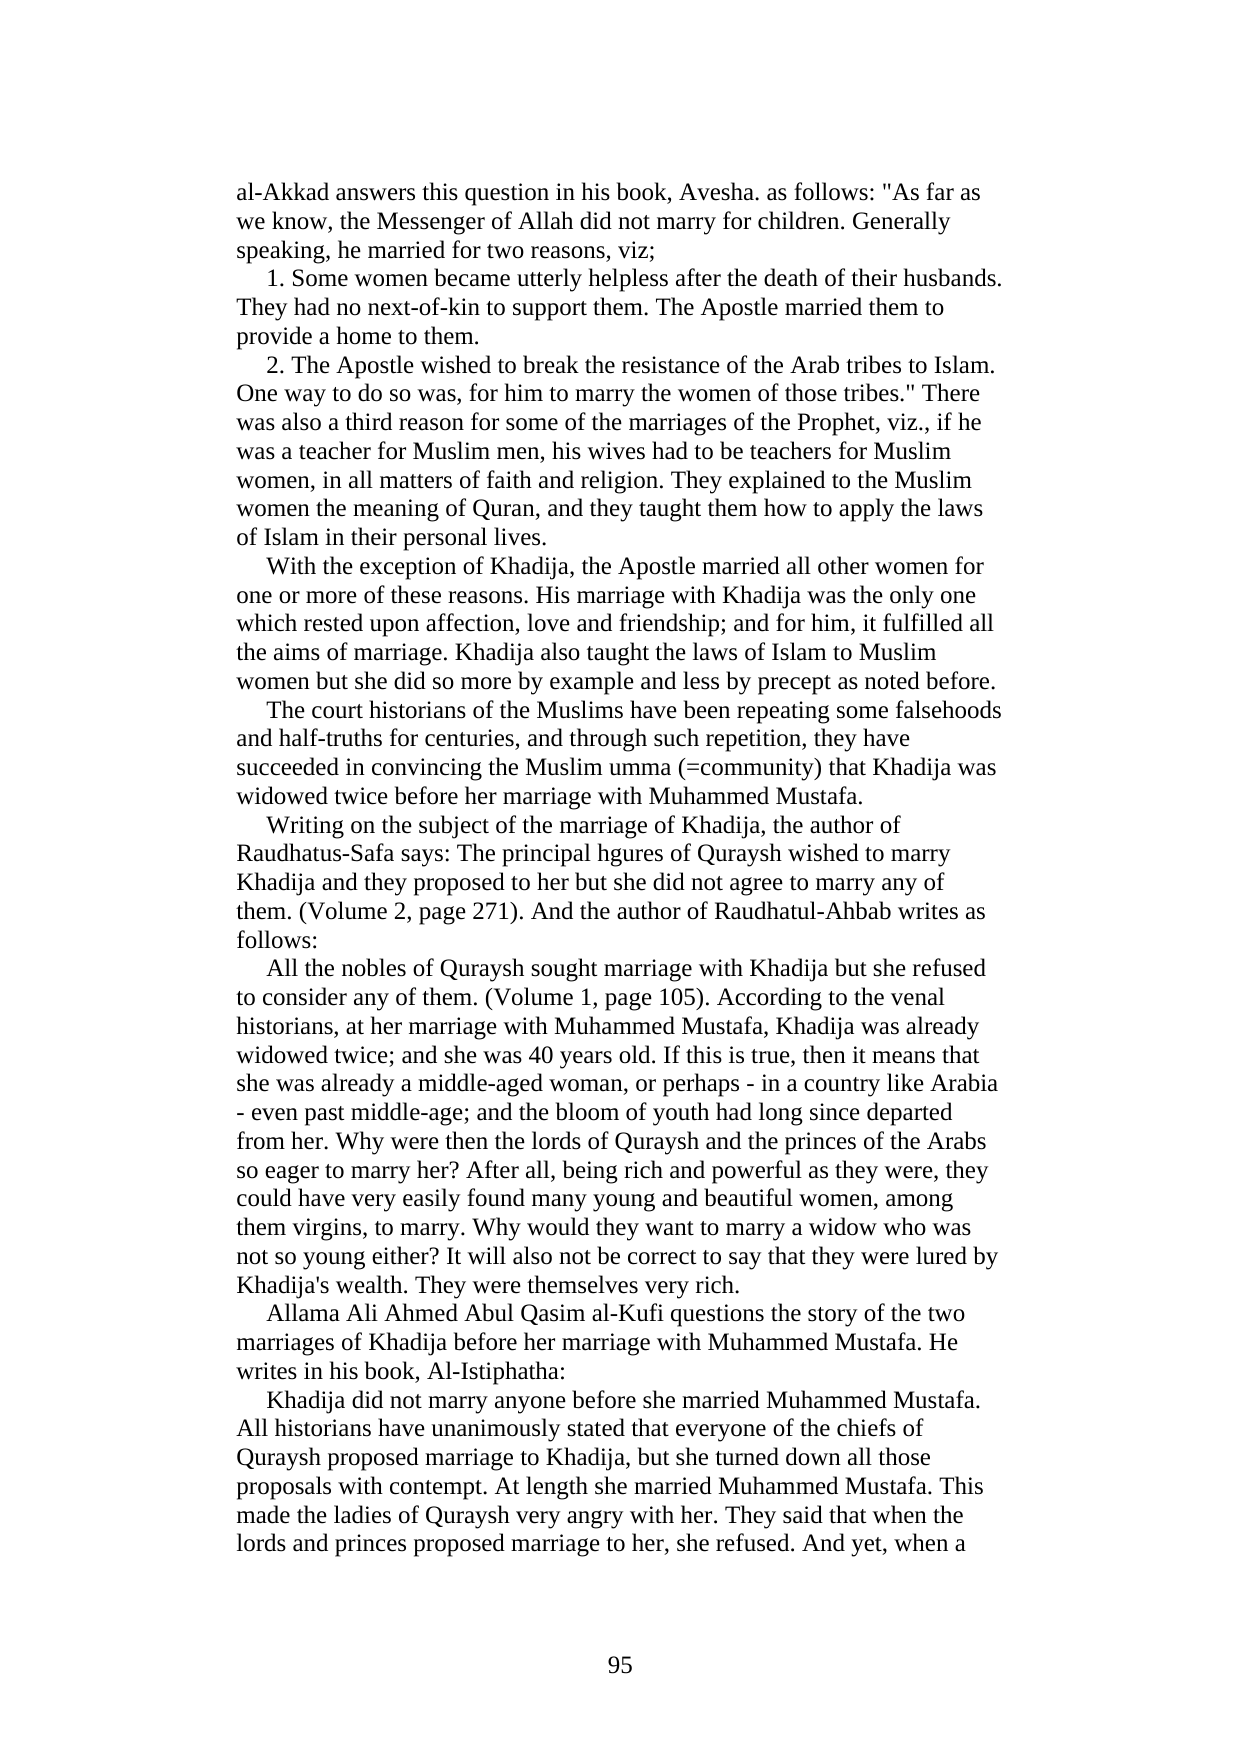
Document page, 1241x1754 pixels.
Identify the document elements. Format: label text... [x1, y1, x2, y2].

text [236, 1385, 1004, 1557]
text 1. Some women became utterly helpless after the death of their husbands. They had no next-of-kin to support them. The Apostle married them to provide a home to them. [236, 263, 1004, 350]
text With the exception of Khadija, the Apostle married all other women for one or more of these reasons. His marriage with Khadija was the only one which rested upon affection, love and friendship; and for him, it fulfilled all the aims of marriage. Khadija also taught the laws of Islam to Muslim women but she did so more by example and less by precept as noted before. [236, 551, 1004, 695]
text All the nobles of Quraysh sought marriage with Khadija but she refused to consider any of them. (Volume 1, page 105). According to the venal historians, at her marriage with Muhammed Mustafa, Khadija was already widowed twice; and she was 40 years old. If this is true, then it means that she was already a middle-aged woman, or perhaps - in a country like Arabia - even past middle-age; and the bloom of youth had long since departed from her. Why were then the lords of Quraysh and the princes of the Arabs so eager to marry her? After all, being rich and powerful as they were, they could have very easily found many young and beautiful women, among them virgins, to marry. Why would they want to marry a widow who was not so young either? It will also not be correct to say that they were lured by Khadija's wealth. They were themselves very rich. [236, 953, 1004, 1298]
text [236, 177, 1004, 263]
text Writing on the subject of the marriage of Khadija, the author of Raudhatus-Safa says: The principal hgures of Quraysh wished to marry Khadija and they proposed to her but she did not agree to marry any of them. (Volume 2, page 271). And the author of Raudhatul-Ahbab writes as follows: [236, 810, 1004, 953]
text The court historians of the Muslims have been repeating some falsehoods and half-truths for centuries, and through such repetition, they have succeeded in convincing the Muslim umma (=community) that Khadija was widowed twice before her marriage with Muhammed Mustafa. [236, 695, 1004, 810]
text Allama Ali Ahmed Abul Qasim al-Kufi questions the story of the two marriages of Khadija before her marriage with Muhammed Mustafa. He writes in his book, Al-Istiphatha: [236, 1298, 1004, 1385]
text 2. The Apostle wished to break the resistance of the Arab tribes to Islam. One way to do so was, for him to marry the women of those tribes." There was also a third reason for some of the marriages of the Prophet, viz., if he was a teacher for Muslim men, his wives had to be teachers for Muslim women, in all matters of faith and religion. They explained to the Muslim women the meaning of Quran, and they taught them how to apply the laws of Islam in their personal lives. [236, 350, 1004, 551]
